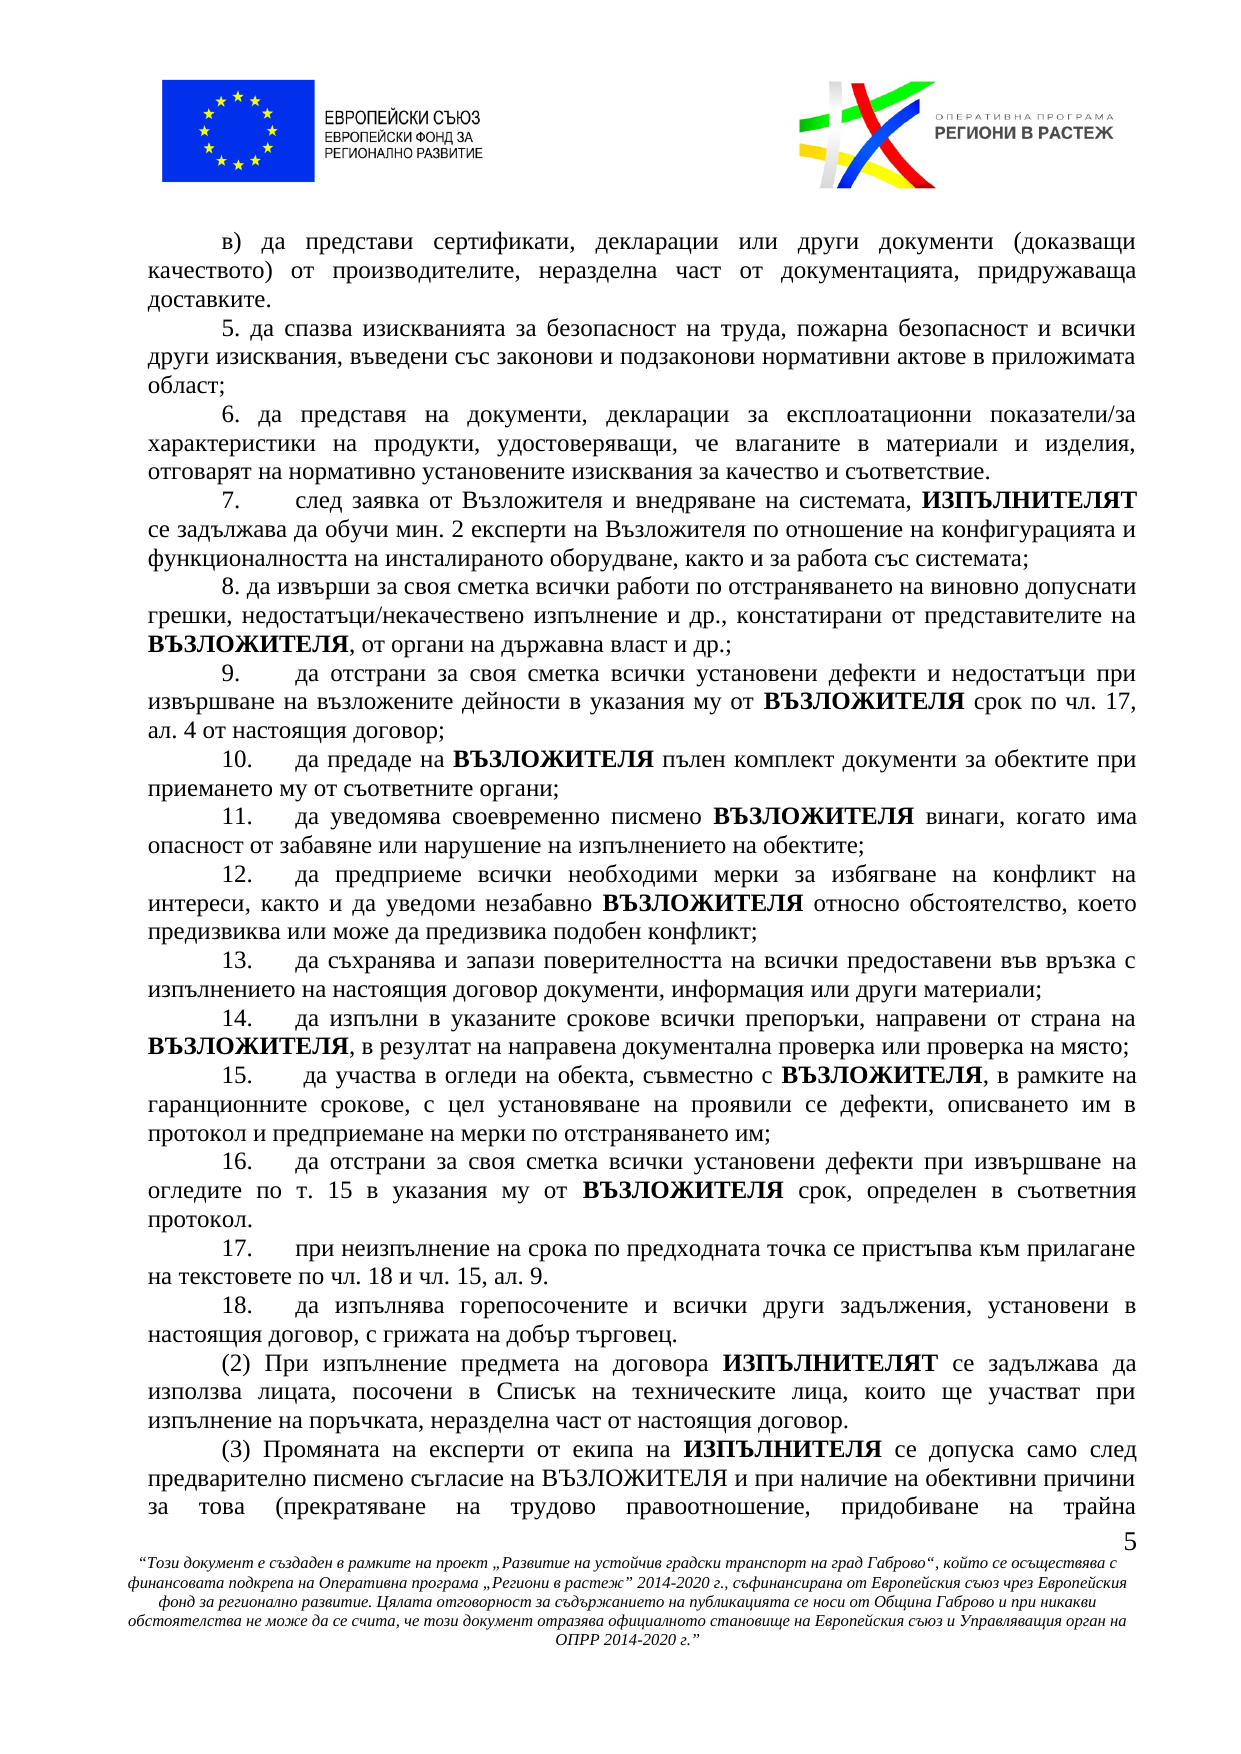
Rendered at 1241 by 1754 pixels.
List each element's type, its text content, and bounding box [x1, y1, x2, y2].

text 17. при неизпълнение на срока по предходната точка се пристъпва към прилагане на текстовете по чл. 18 и чл. 15, ал. 9. [148, 1233, 1137, 1290]
text (2) При изпълнение предмета на договора ИЗПЪЛНИТЕЛЯТ се задължава да използва лицата, посочени в Списък на техническите лица, които ще участват при изпълнение на поръчката, неразделна част от настоящия договор. [148, 1348, 1137, 1434]
text 7. след заявка от Възложителя и внедряване на системата, ИЗПЪЛНИТЕЛЯТ се задължава да обучи мин. 2 експерти на Възложителя по отношение на конфигурацията и функционалността на инсталираното оборудване, както и за работа със системата; [148, 485, 1137, 571]
text 10. да предаде на ВЪЗЛОЖИТЕЛЯ пълен комплект документи за обектите при приемането му от съответните органи; [148, 744, 1137, 801]
text 18. да изпълнява горепосочените и всички други задължения, установени в настоящия договор, с грижата на добър търговец. [148, 1290, 1137, 1348]
text в) да представи сертификати, декларации или други документи (доказващи качеството) от производителите, неразделна част от документацията, придружаваща доставките. [148, 226, 1137, 313]
text 6. да представя на документи, декларации за експлоатационни показатели/за характеристики на продукти, удостоверяващи, че влаганите в материали и изделия, отговарят на нормативно установените изисквания за качество и съответствие. [148, 399, 1137, 485]
text 12. да предприеме всички необходими мерки за избягване на конфликт на интереси, както и да уведоми незабавно ВЪЗЛОЖИТЕЛЯ относно обстоятелство, което предизвиква или може да предизвика подобен конфликт; [148, 859, 1137, 945]
text 11. да уведомява своевременно писмено ВЪЗЛОЖИТЕЛЯ винаги, когато има опасност от забавяне или нарушение на изпълнението на обектите; [148, 801, 1137, 859]
picture [782, 72, 1137, 196]
text 5. да спазва изискванията за безопасност на труда, пожарна безопасност и всички други изисквания, въведени със законови и подзаконови нормативни актове в приложимата област; [148, 313, 1137, 399]
text 13. да съхранява и запази поверителността на всички предоставени във връзка с изпълнението на настоящия договор документи, информация или други материали; [148, 945, 1137, 1003]
picture [147, 68, 511, 196]
text 16. да отстрани за своя сметка всички установени дефекти при извършване на огледите по т. 15 в указания му от ВЪЗЛОЖИТЕЛЯ срок, определен в съответния протокол. [148, 1146, 1137, 1233]
text 15. да участва в огледи на обекта, съвместно с ВЪЗЛОЖИТЕЛЯ, в рамките на гаранционните срокове, с цел установяване на проявили се дефекти, описването им в протокол и предприемане на мерки по отстраняването им; [148, 1060, 1137, 1146]
text 14. да изпълни в указаните срокове всички препоръки, направени от страна на ВЪЗЛОЖИТЕЛЯ, в резултат на направена документална проверка или проверка на място; [148, 1003, 1137, 1060]
text 8. да извърши за своя сметка всички работи по отстраняването на виновно допуснати грешки, недостатъци/некачествено изпълнение и др., констатирани от представителите на ВЪЗЛОЖИТЕЛЯ, от органи на държавна власт и др.; [148, 571, 1137, 658]
text 9. да отстрани за своя сметка всички установени дефекти и недостатъци при извършване на възложените дейности в указания му от ВЪЗЛОЖИТЕЛЯ срок по чл. 17, ал. 4 от настоящия договор; [148, 658, 1137, 744]
